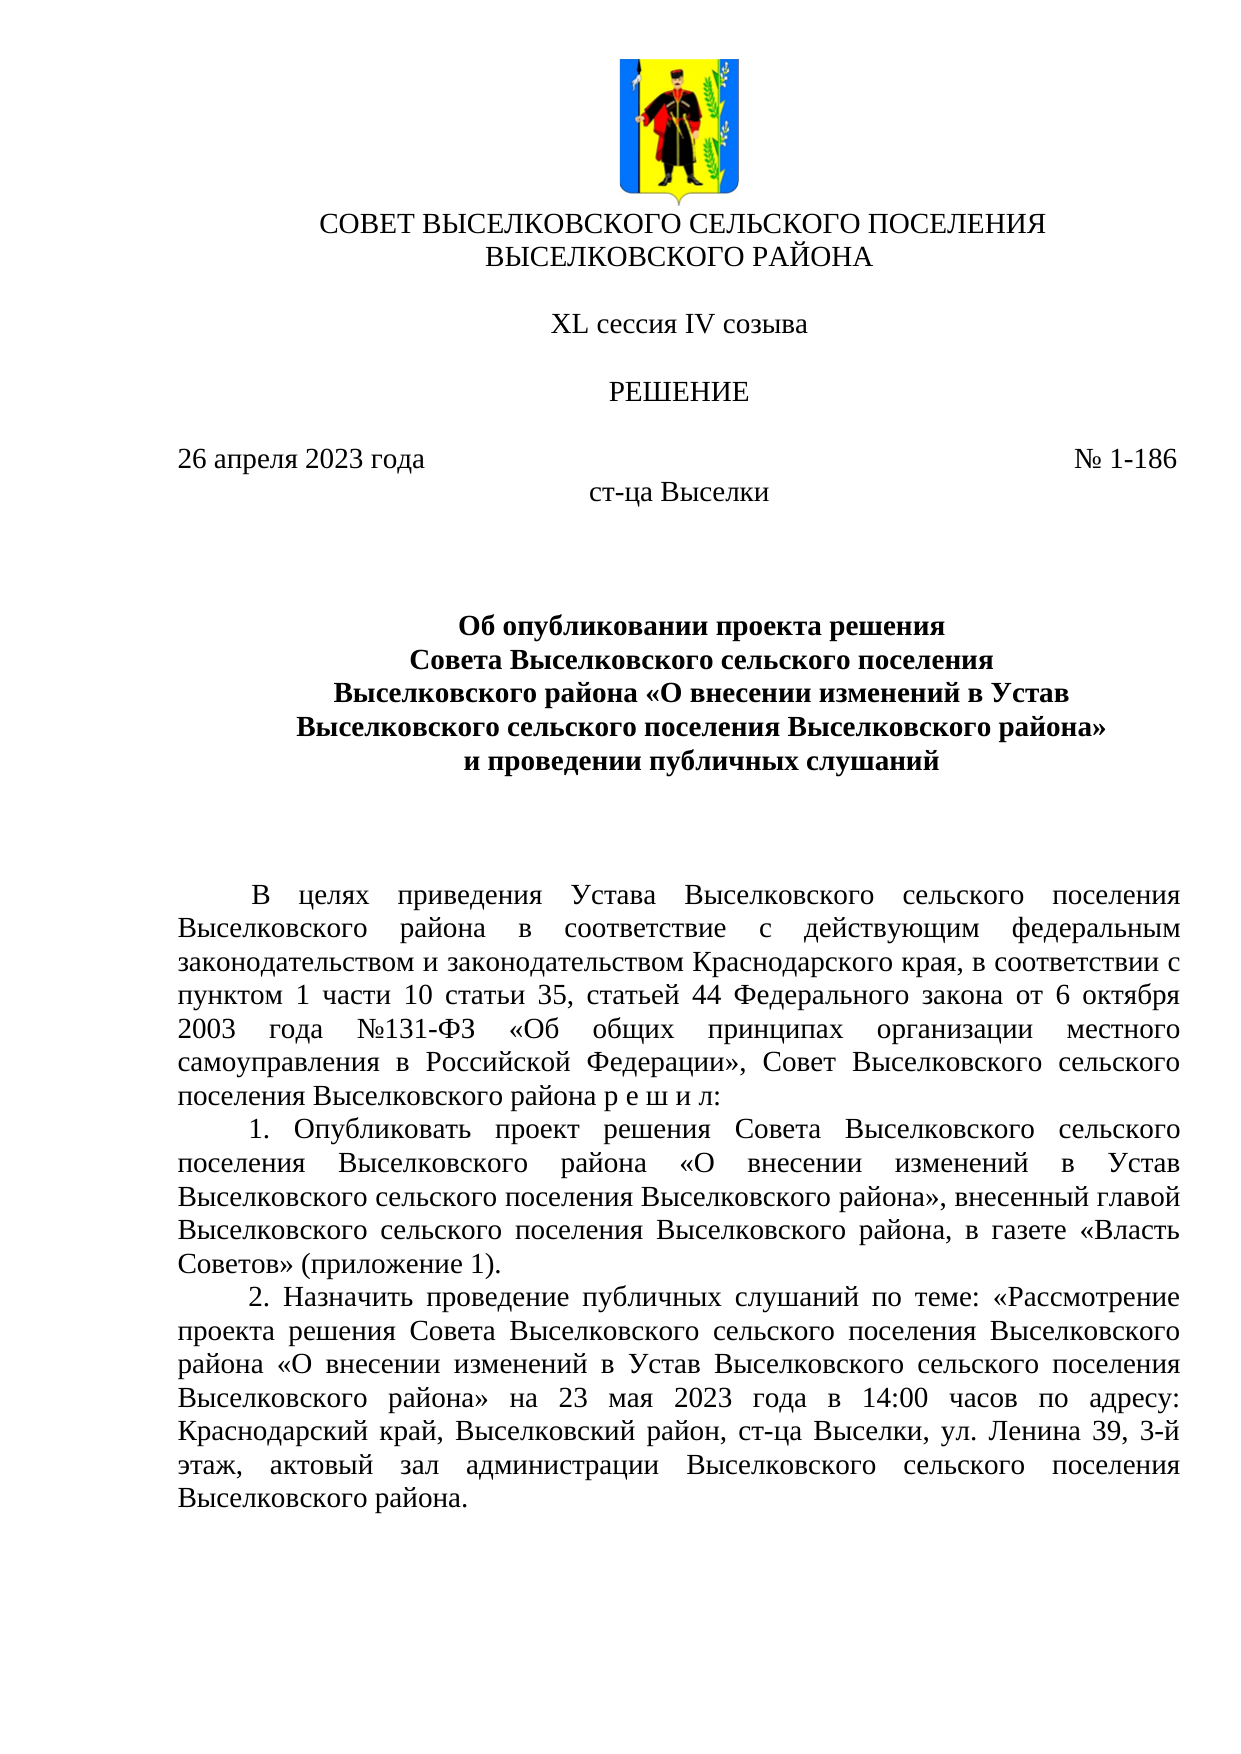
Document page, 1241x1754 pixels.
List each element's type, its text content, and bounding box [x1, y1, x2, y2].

text Об опубликовании проекта решения [266, 608, 1137, 642]
text Выселковского района «О внесении изменений в Устав Выселковского сельского поселения Выселковского района» [266, 676, 1137, 743]
picture [619, 59, 739, 206]
text ВЫСЕЛКОВСКОГО РАЙОНА [177, 239, 1181, 273]
text XL сессия IV созыва [177, 307, 1181, 340]
text и проведении публичных слушаний [266, 743, 1137, 776]
text В целях приведения Устава Выселковского сельского поселения Выселковского района в соответствие с действующим федеральным законодательством и законодательством Краснодарского края, в соответствии с пунктом 1 части 10 статьи 35, статьей 44 Федерального закона от 6 октября 2003 года №131-ФЗ «Об общих принципах организации местного самоуправления в Российской Федерации», Совет Выселковского сельского поселения Выселковского района р е ш и л: [177, 877, 1181, 1112]
text ст-ца Выселки [177, 474, 1181, 508]
text 1. Опубликовать проект решения Совета Выселковского сельского поселения Выселковского района «О внесении изменений в Устав Выселковского сельского поселения Выселковского района», внесенный главой Выселковского сельского поселения Выселковского района, в газете «Власть Советов» (приложение 1). [177, 1112, 1181, 1279]
text 2. Назначить проведение публичных слушаний по теме: «Рассмотрение проекта решения Совета Выселковского сельского поселения Выселковского района «О внесении изменений в Устав Выселковского сельского поселения Выселковского района» на 23 мая 2023 года в 14:00 часов по адресу: Краснодарский край, Выселковский район, ст-ца Выселки, ул. Ленина 39, 3-й этаж, актовый зал администрации Выселковского сельского поселения Выселковского района. [177, 1279, 1181, 1514]
text РЕШЕНИЕ [177, 374, 1181, 407]
text Совета Выселковского сельского поселения [266, 642, 1137, 676]
text СОВЕТ ВЫСЕЛКОВСКОГО СЕЛЬСКОГО ПОСЕЛЕНИЯ [177, 206, 1181, 239]
text 26 апреля 2023 года № 1-186 [177, 441, 1181, 474]
